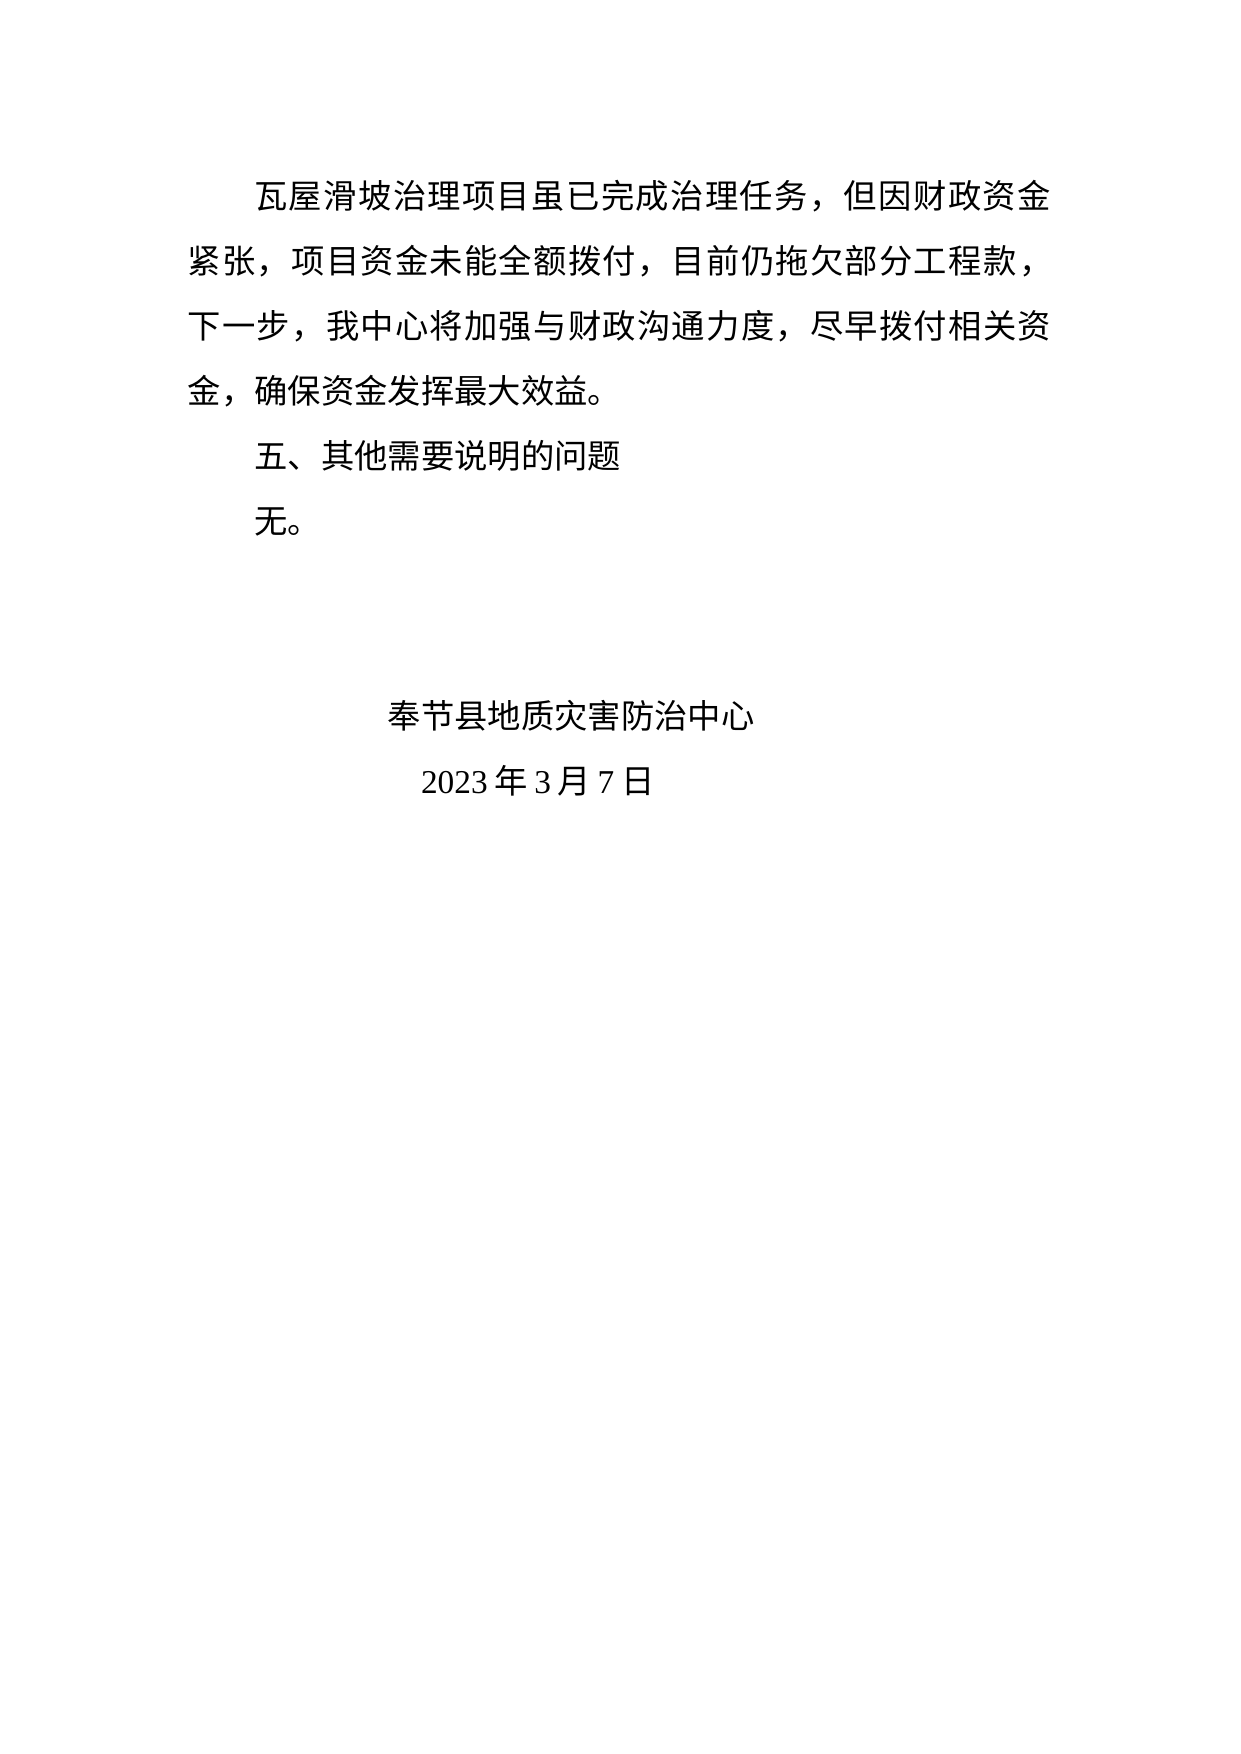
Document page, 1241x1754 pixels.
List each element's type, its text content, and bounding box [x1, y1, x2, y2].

text 无。 [187, 487, 1053, 552]
text 五、其他需要说明的问题 [187, 422, 1053, 487]
text 2023年3月7日 [187, 747, 1053, 812]
text 瓦屋滑坡治理项目虽已完成治理任务，但因财政资金紧张，项目资金未能全额拨付，目前仍拖欠部分工程款，下一步，我中心将加强与财政沟通力度，尽早拨付相关资金，确保资金发挥最大效益。 [187, 162, 1053, 422]
text 奉节县地质灾害防治中心 [187, 682, 1053, 747]
